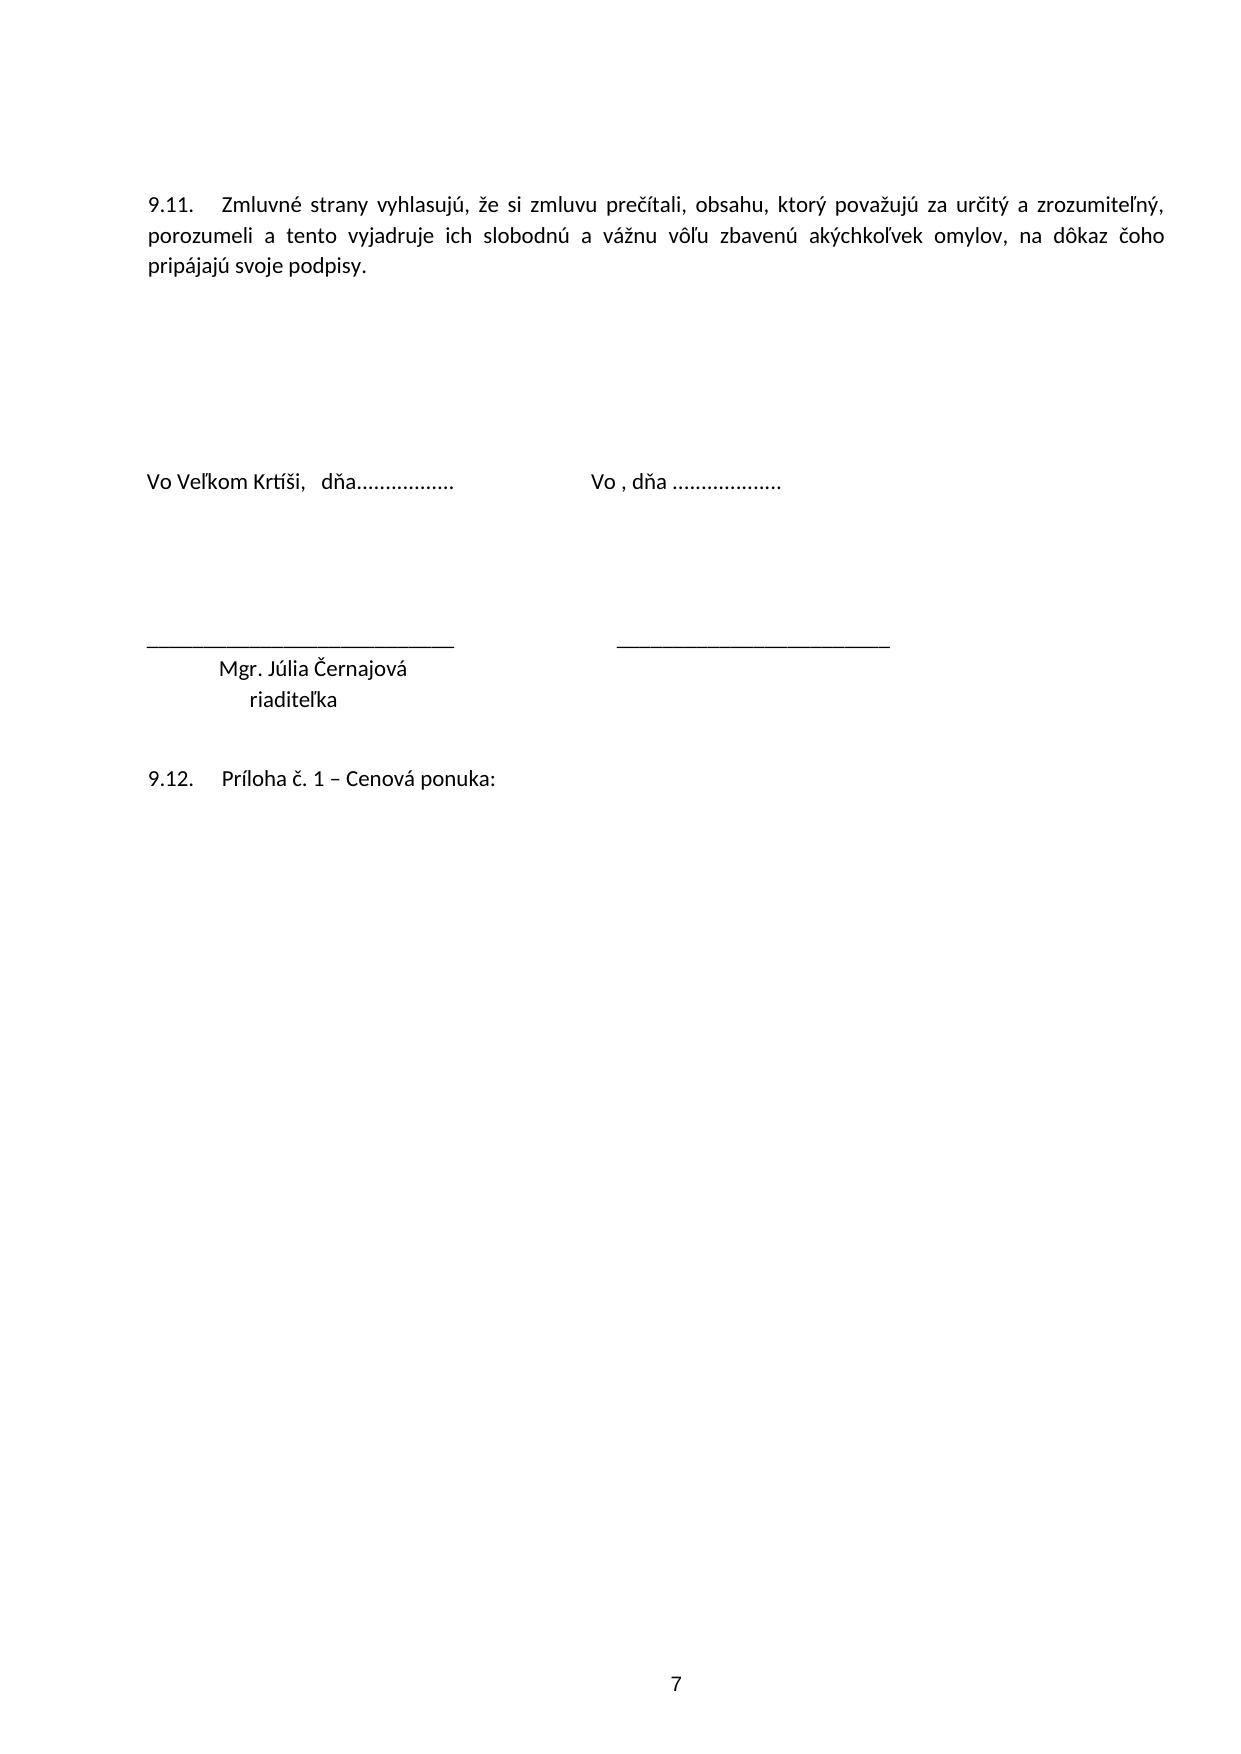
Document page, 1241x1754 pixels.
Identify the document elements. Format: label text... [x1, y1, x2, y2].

list riaditeľka [147, 685, 1136, 713]
list Vo Veľkom Krtíši, dňa................. Vo , dňa ................... [147, 467, 1136, 495]
list Príloha č. 1 – Cenová ponuka: [148, 764, 1166, 792]
list Zmluvné strany vyhlasujú, že si zmluvu prečítali, obsahu, ktorý považujú za určitý a zrozumiteľný, porozumeli a tento vyjadruje ich slobodnú a vážnu vôľu zbavenú akýchkoľvek omylov, na dôkaz čoho pripájajú svoje podpisy. [148, 191, 1166, 279]
list Mgr. Júlia Černajová [147, 654, 1136, 682]
list ___________________________ ________________________ [147, 623, 1136, 651]
